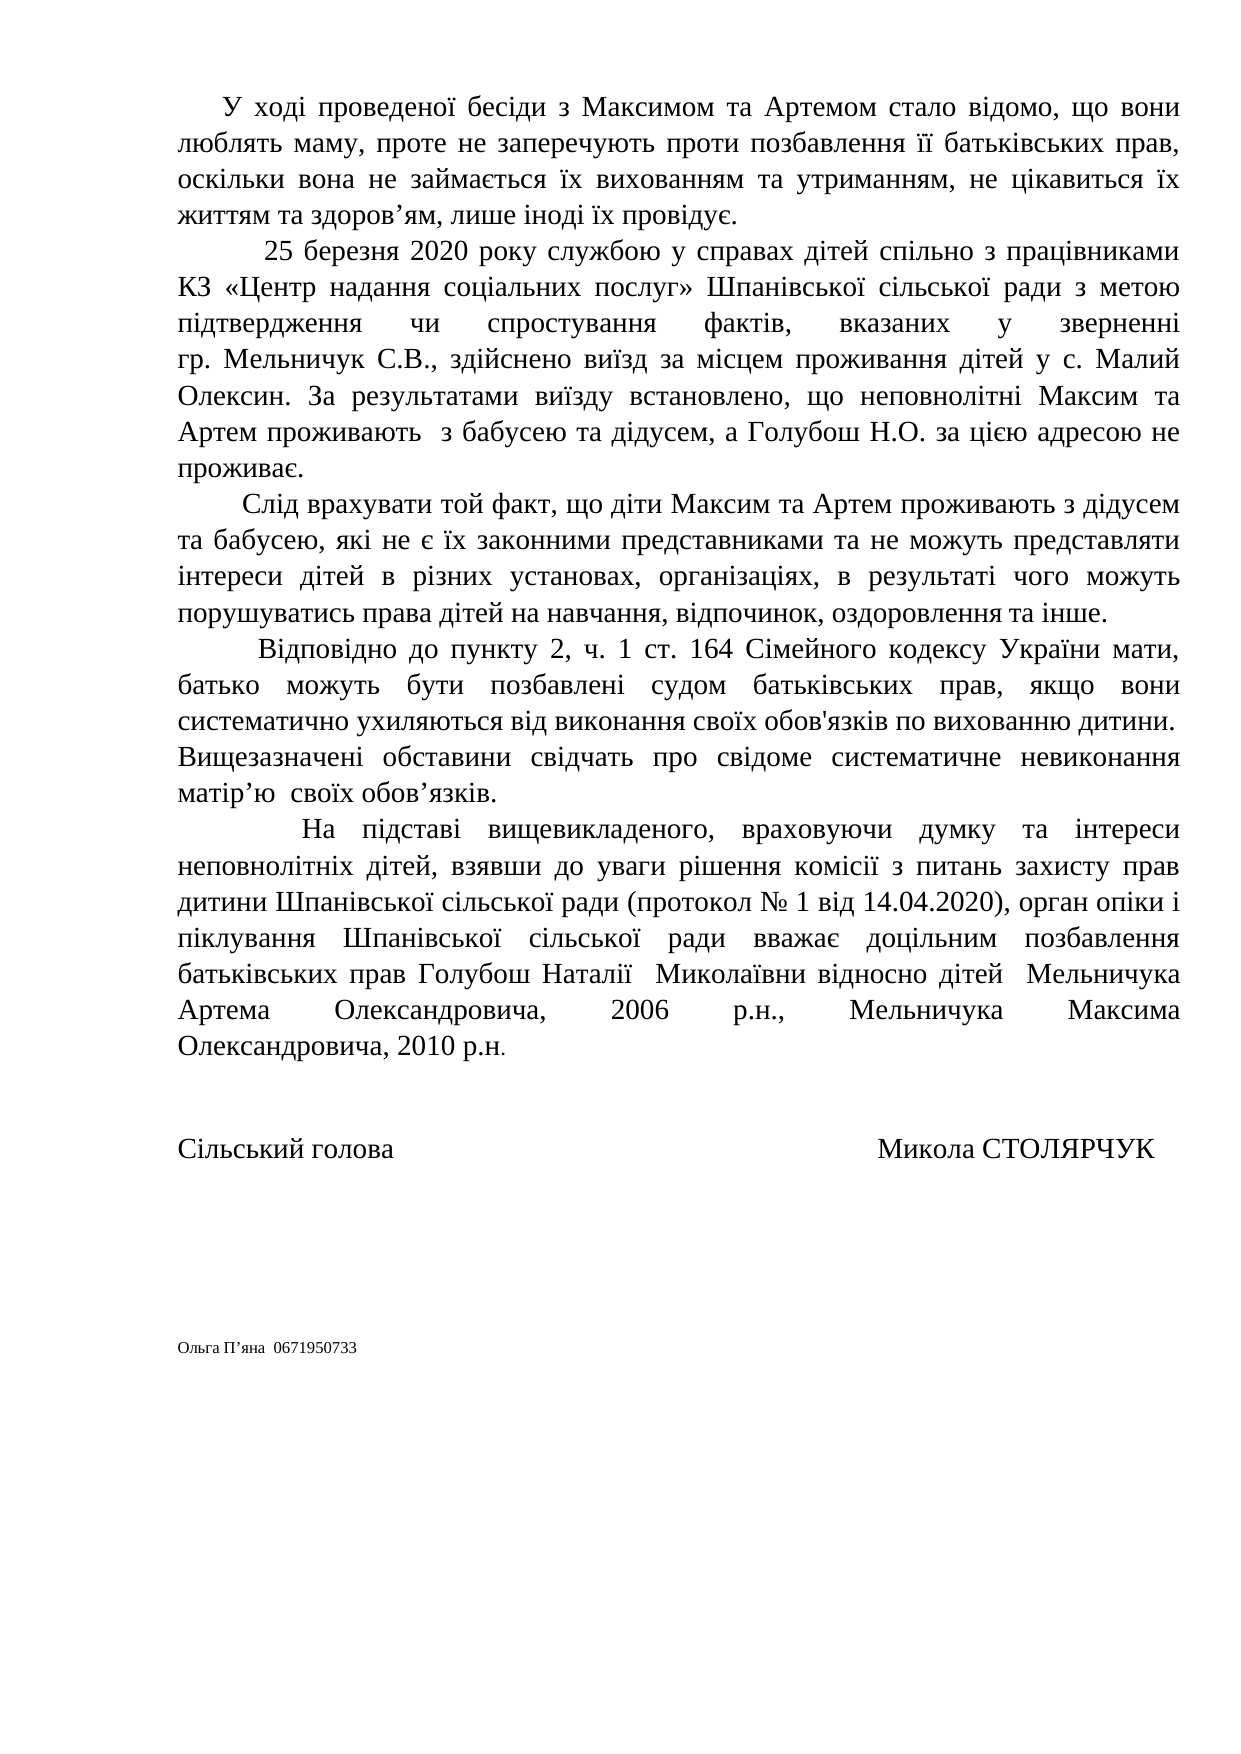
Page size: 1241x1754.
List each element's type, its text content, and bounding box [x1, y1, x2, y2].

text Відповідно до пункту 2, ч. 1 cт. 164 Сімейного кодексу України мати, батько можуть бути позбавлені судом батьківських прав, якщо вони систематично ухиляються від виконання своїх обов'язків по вихованню дитини. Вищезазначені обставини свідчать про свідоме систематичне невиконання матір’ю своїх обов’язків. [177, 631, 1181, 809]
text У ході проведеної бесіди з Максимом та Артемом стало відомо, що вони люблять маму, проте не заперечують проти позбавлення її батьківських прав, оскільки вона не займається їх вихованням та утриманням, не цікавиться їх життям та здоров’ям, лише іноді їх провідує. [148, 89, 1152, 231]
text Ольга П’яна 0671950733 [177, 1338, 1162, 1357]
text На підставі вищевикладеного, враховуючи думку та інтереси неповнолітніх дітей, взявши до уваги рішення комісії з питань захисту прав дитини Шпанівської сільської ради (протокол № 1 від 14.04.2020), орган опіки і піклування Шпанівської сільської ради вважає доцільним позбавлення батьківських прав Голубош Наталії Миколаївни відносно дітей Мельничука Артема Олександровича, 2006 р.н., Мельничука Максима Олександровича, 2010 р.н. [177, 812, 1181, 1062]
text Сільський голова Микола СТОЛЯРЧУК [177, 1132, 1162, 1165]
text Слід врахувати той факт, що діти Максим та Артем проживають з дідусем та бабусею, які не є їх законними представниками та не можуть представляти інтереси дітей в різних установах, організаціях, в результаті чого можуть порушуватись права дітей на навчання, відпочинок, оздоровлення та інше. [177, 486, 1181, 628]
text 25 березня 2020 року службою у справах дітей спільно з працівниками КЗ «Центр надання соціальних послуг» Шпанівської сільської ради з метою підтвердження чи спростування фактів, вказаних у зверненні гр. Мельничук С.В., здійснено виїзд за місцем проживання дітей у с. Малий Олексин. За результатами виїзду встановлено, що неповнолітні Максим та Артем проживають з бабусею та дідусем, а Голубош Н.О. за цією адресою не проживає. [177, 233, 1181, 484]
